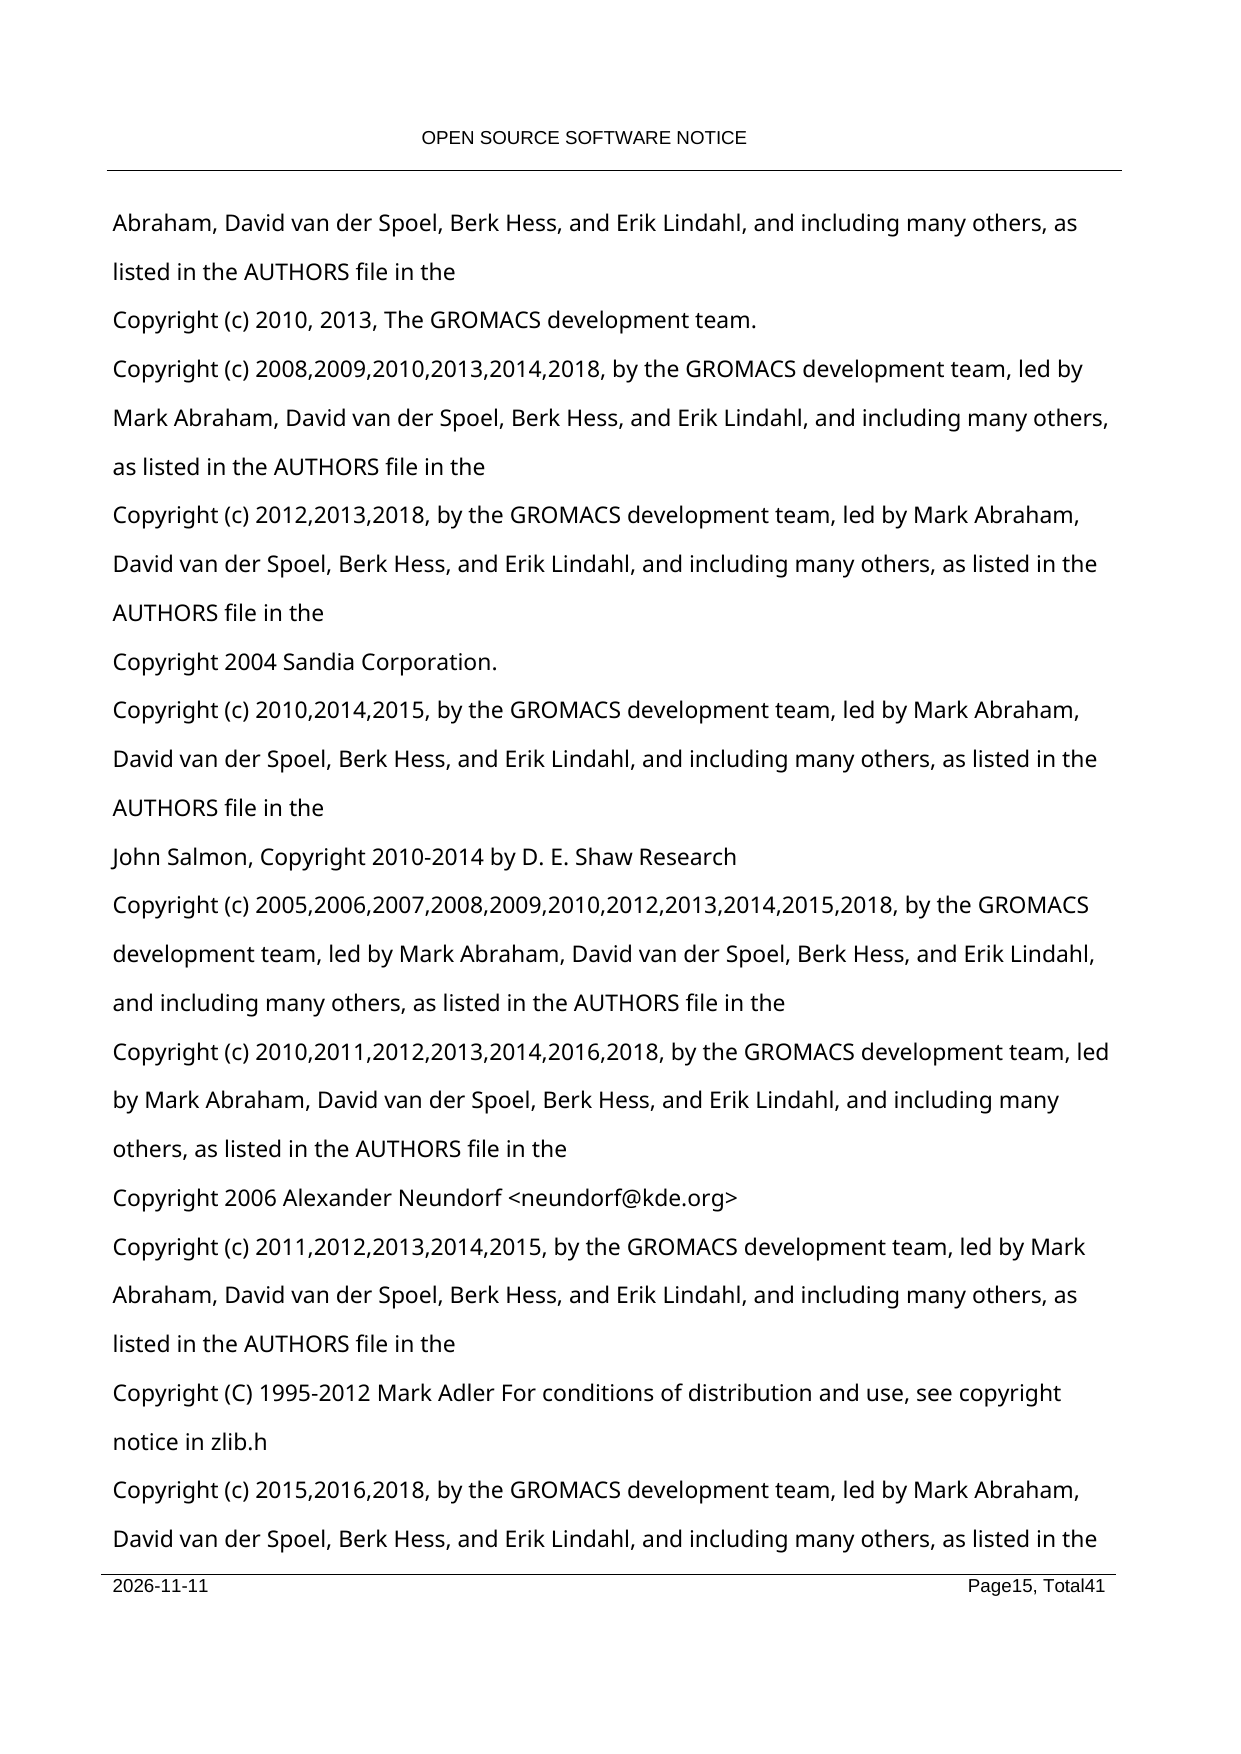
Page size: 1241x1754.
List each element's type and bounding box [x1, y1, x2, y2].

text [112, 206, 1128, 1555]
